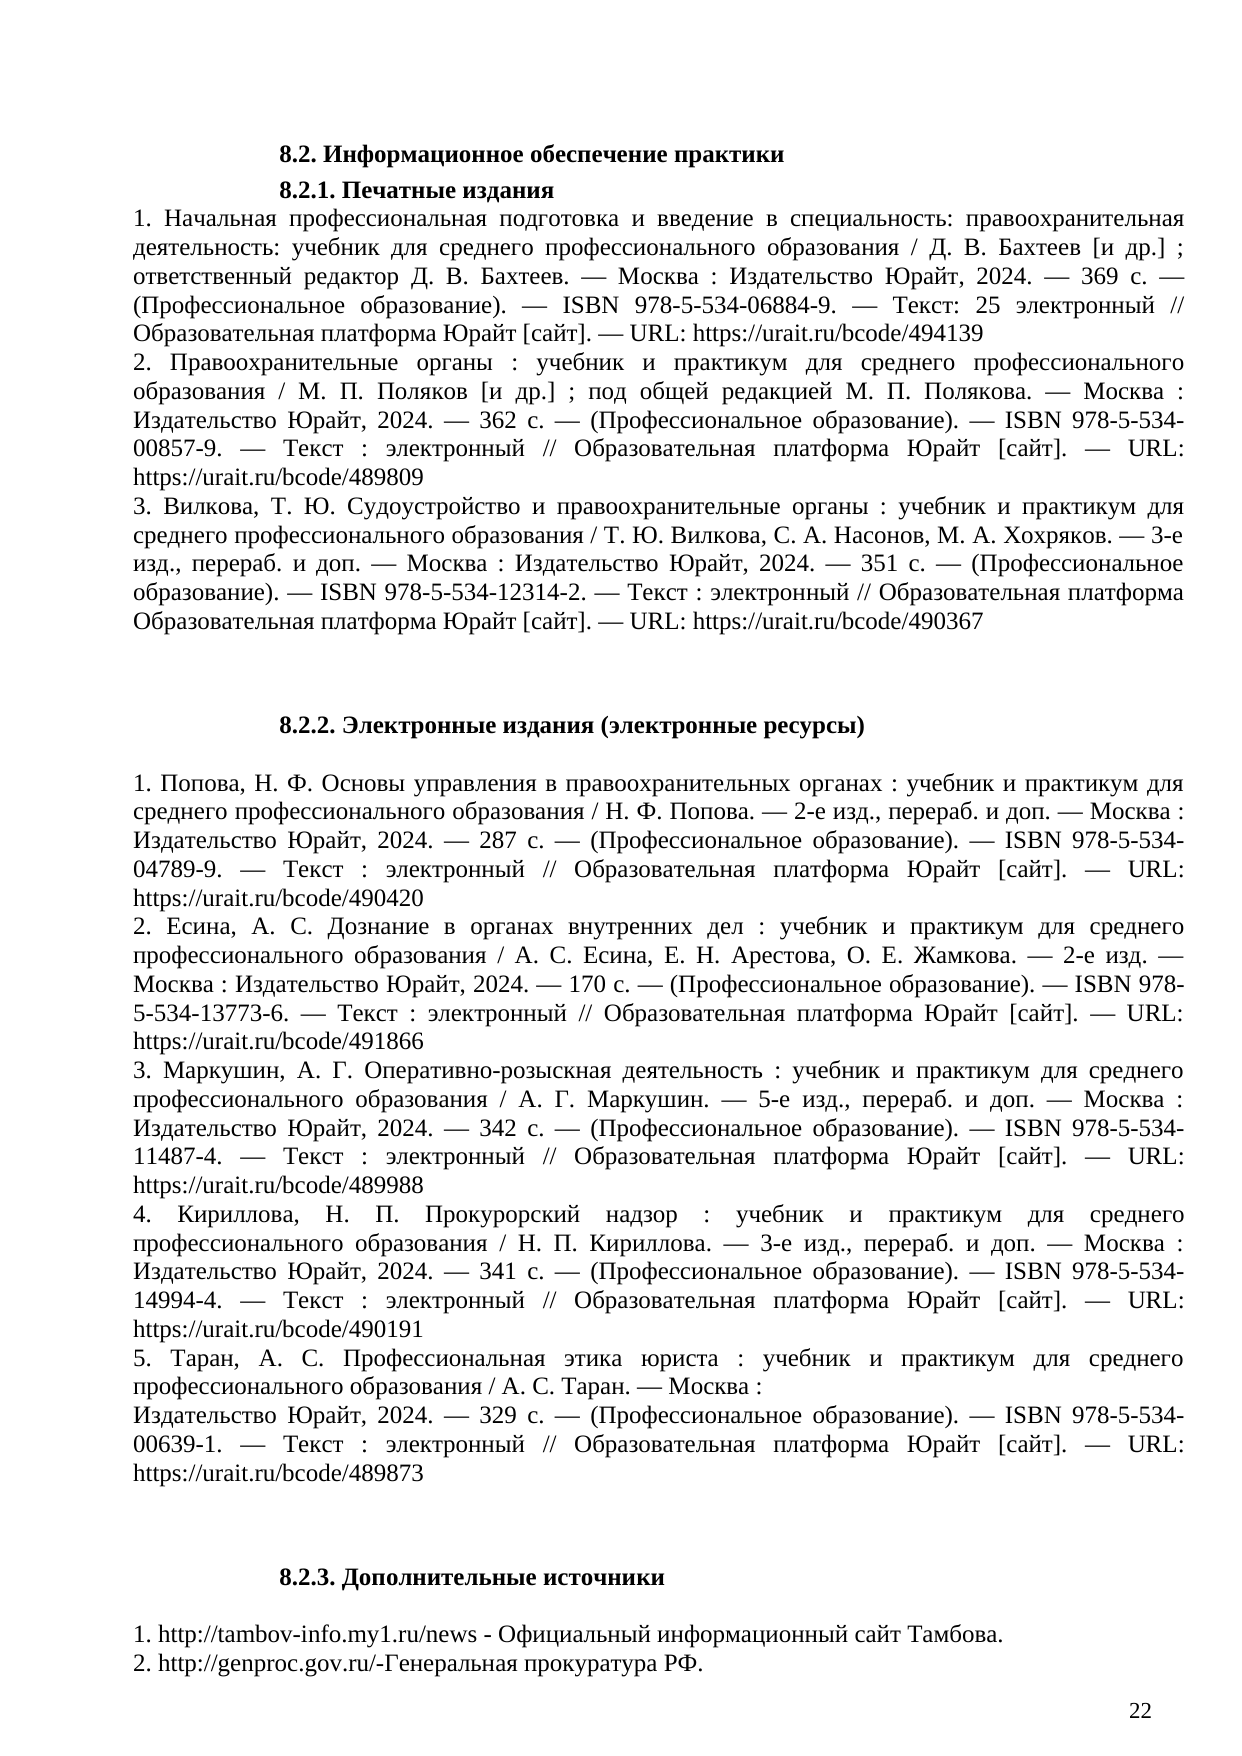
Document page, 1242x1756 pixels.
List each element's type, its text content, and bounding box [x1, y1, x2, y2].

text 4. Кириллова, Н. П. Прокурорский надзор : учебник и практикум для среднего профессионального образования / Н. П. Кириллова. — 3-е изд., перераб. и доп. — Москва : Издательство Юрайт, 2024. — 341 с. — (Профессиональное образование). — ISBN 978-5-534-14994-4. — Текст : электронный // Образовательная платформа Юрайт [сайт]. — URL: https://urait.ru/bcode/490191 [133, 1199, 1185, 1343]
text Издательство Юрайт, 2024. — 329 с. — (Профессиональное образование). — ISBN 978-5-534-00639-1. — Текст : электронный // Образовательная платформа Юрайт [сайт]. — URL: https://urait.ru/bcode/489873 [133, 1400, 1185, 1486]
text 1. http://tambov-info.my1.ru/news - Официальный информационный сайт Тамбова. [133, 1619, 1185, 1648]
text 1. Начальная профессиональная подготовка и введение в специальность: правоохранительная деятельность: учебник для среднего профессионального образования / Д. В. Бахтеев [и др.] ; ответственный редактор Д. В. Бахтеев. — Москва : Издательство Юрайт, 2024. — 369 с. — (Профессиональное образование). — ISBN 978-5-534-06884-9. — Текст: 25 электронный // Образовательная платформа Юрайт [сайт]. — URL: https://urait.ru/bcode/494139 [133, 203, 1185, 347]
list 8.2. Информационное обеспечение практики [279, 139, 1083, 168]
list 8.2.1. Печатные издания [279, 175, 1083, 203]
text 2. Есина, А. С. Дознание в органах внутренних дел : учебник и практикум для среднего профессионального образования / А. С. Есина, Е. Н. Арестова, О. Е. Жамкова. — 2-е изд. — Москва : Издательство Юрайт, 2024. — 170 с. — (Профессиональное образование). — ISBN 978-5-534-13773-6. — Текст : электронный // Образовательная платформа Юрайт [сайт]. — URL: https://urait.ru/bcode/491866 [133, 911, 1185, 1055]
list 8.2.3. Дополнительные источники [279, 1562, 1083, 1591]
text 2. Правоохранительные органы : учебник и практикум для среднего профессионального образования / М. П. Поляков [и др.] ; под общей редакцией М. П. Полякова. — Москва : Издательство Юрайт, 2024. — 362 с. — (Профессиональное образование). — ISBN 978-5-534-00857-9. — Текст : электронный // Образовательная платформа Юрайт [сайт]. — URL: https://urait.ru/bcode/489809 [133, 347, 1185, 491]
text 5. Таран, А. С. Профессиональная этика юриста : учебник и практикум для среднего профессионального образования / А. С. Таран. — Москва : [133, 1343, 1185, 1400]
list 8.2.2. Электронные издания (электронные ресурсы) [279, 710, 1083, 739]
text 3. Маркушин, А. Г. Оперативно-розыскная деятельность : учебник и практикум для среднего профессионального образования / А. Г. Маркушин. — 5-е изд., перераб. и доп. — Москва : Издательство Юрайт, 2024. — 342 с. — (Профессиональное образование). — ISBN 978-5-534-11487-4. — Текст : электронный // Образовательная платформа Юрайт [сайт]. — URL: https://urait.ru/bcode/489988 [133, 1055, 1185, 1199]
text 1. Попова, Н. Ф. Основы управления в правоохранительных органах : учебник и практикум для среднего профессионального образования / Н. Ф. Попова. — 2-е изд., перераб. и доп. — Москва : Издательство Юрайт, 2024. — 287 с. — (Профессиональное образование). — ISBN 978-5-534-04789-9. — Текст : электронный // Образовательная платформа Юрайт [сайт]. — URL: https://urait.ru/bcode/490420 [133, 768, 1185, 911]
text 2. http://genproc.gov.ru/-Генеральная прокуратура РФ. [133, 1648, 1185, 1677]
text 3. Вилкова, Т. Ю. Судоустройство и правоохранительные органы : учебник и практикум для среднего профессионального образования / Т. Ю. Вилкова, С. А. Насонов, М. А. Хохряков. — 3-е изд., перераб. и доп. — Москва : Издательство Юрайт, 2024. — 351 с. — (Профессиональное образование). — ISBN 978-5-534-12314-2. — Текст : электронный // Образовательная платформа Образовательная платформа Юрайт [сайт]. — URL: https://urait.ru/bcode/490367 [133, 491, 1185, 635]
